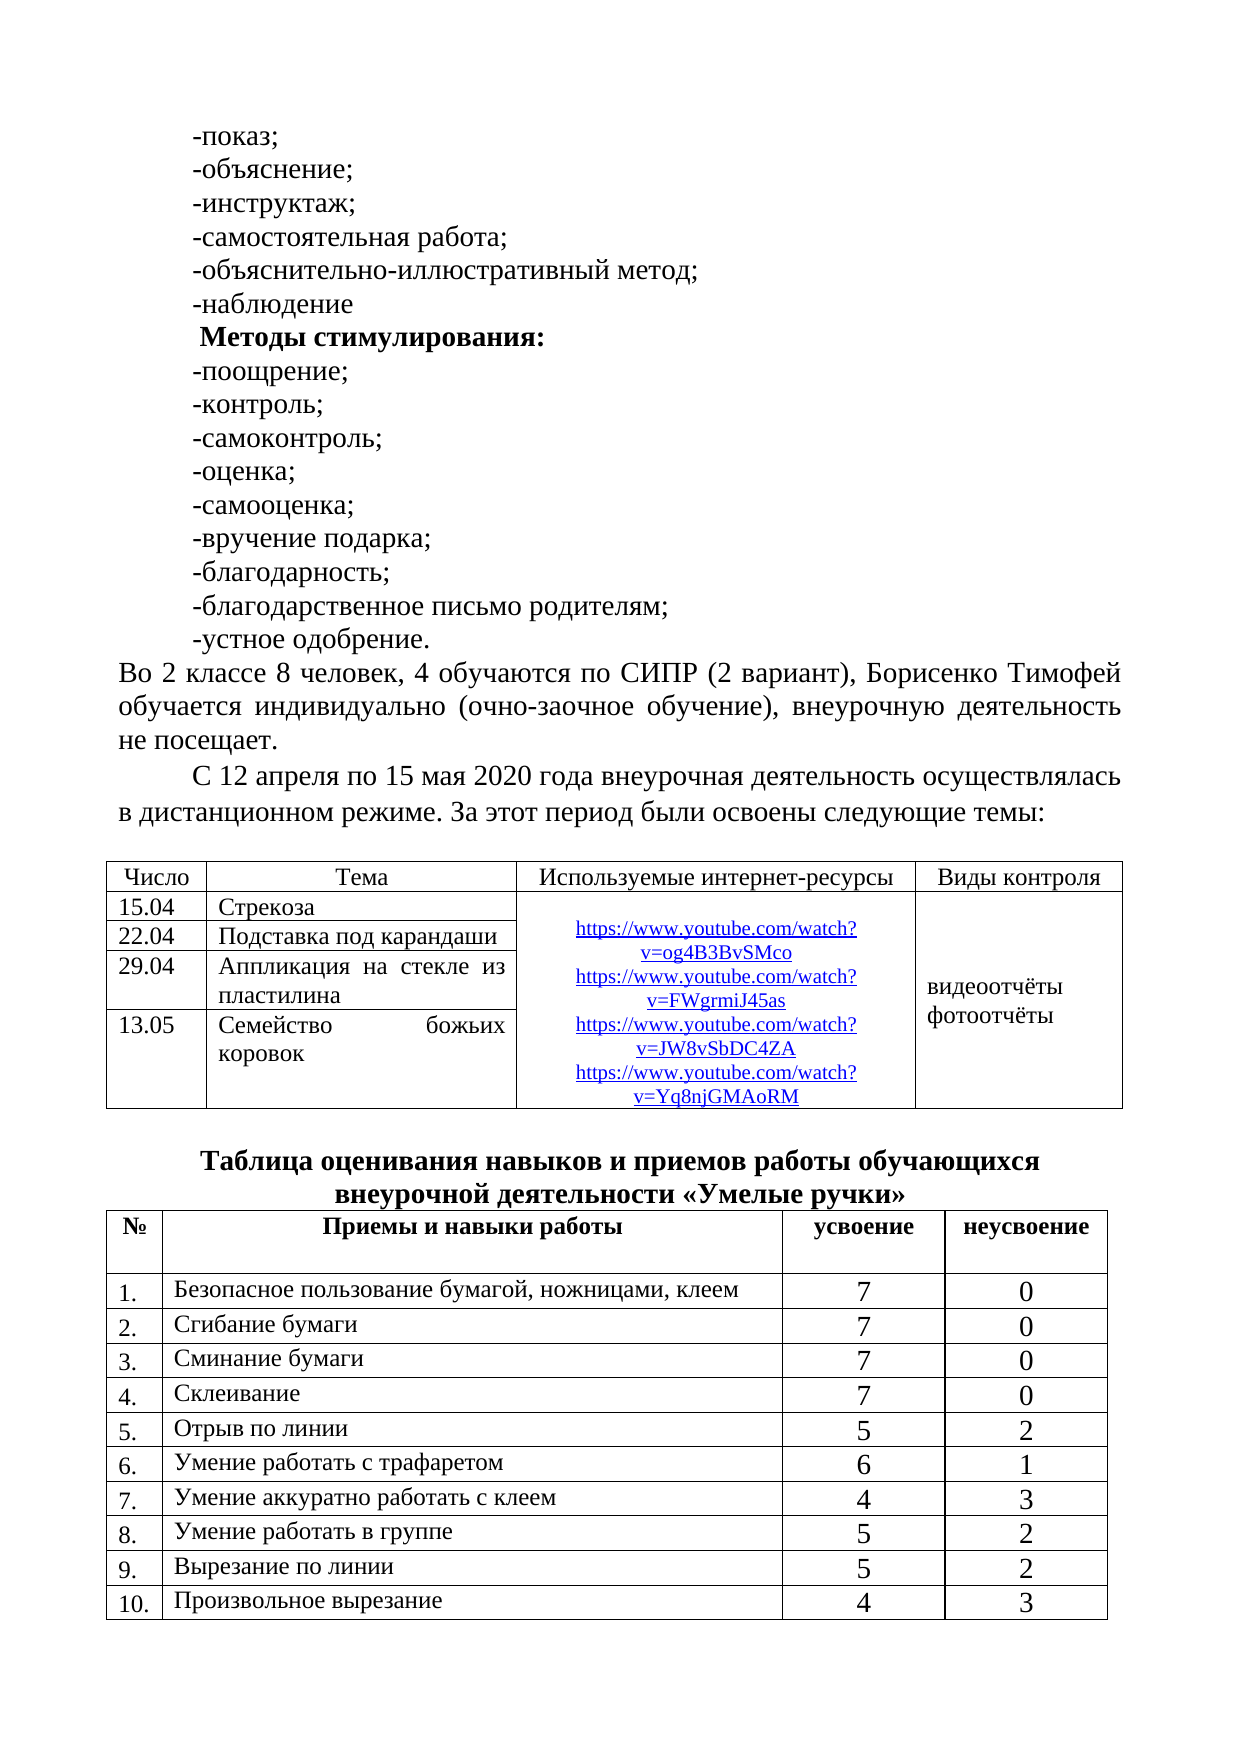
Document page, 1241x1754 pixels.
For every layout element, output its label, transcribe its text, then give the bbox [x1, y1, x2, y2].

table_cell видеоотчёты фотоотчёты [916, 892, 1122, 1108]
table_cell 4 [783, 1482, 944, 1515]
table_header Тема [207, 862, 516, 891]
table_cell Вырезание по линии [163, 1551, 782, 1584]
table_cell 15.04 [107, 892, 206, 920]
table_header Используемые интернет-ресурсы [517, 862, 915, 891]
table_cell https://www.youtube.com/watch?v=og4B3BvSMco https://www.youtube.com/watch?v=FWgrmiJ45as https://www.youtube.com/watch?v=JW8vSbDC4ZA https://www.youtube.com/watch?v=Yq8njGMAoRM [517, 892, 915, 1108]
text Во 2 классе 8 человек, 4 обучаются по СИПР (2 вариант), Борисенко Тимофей обучается индивидуально (очно-заочное обучение), внеурочную деятельность не посещает. [118, 655, 1122, 755]
table_cell Сгибание бумаги [163, 1309, 782, 1342]
table_cell 0 [946, 1274, 1107, 1308]
text Таблица оценивания навыков и приемов работы обучающихся [118, 1143, 1122, 1176]
table_cell Безопасное пользование бумагой, ножницами, клеем [163, 1274, 782, 1308]
table_header Приемы и навыки работы [163, 1211, 782, 1273]
table_cell 29.04 [107, 951, 206, 1009]
text -поощрение; [118, 353, 1122, 386]
text С 12 апреля по 15 мая 2020 года внеурочная деятельность осуществлялась в дистанционном режиме. За этот период были освоены следующие темы: [118, 755, 1122, 827]
table_cell 2 [946, 1516, 1107, 1550]
table_cell 1 [946, 1447, 1107, 1481]
text -объяснение; [118, 152, 1122, 185]
table_cell Склеивание [163, 1378, 782, 1412]
text -контроль; [118, 386, 1122, 420]
text -наблюдение [118, 286, 1122, 319]
table_cell Семейство божьих коровок [207, 1010, 516, 1108]
table_cell Произвольное вырезание [163, 1586, 782, 1619]
text внеурочной деятельности «Умелые ручки» [118, 1176, 1122, 1210]
table_cell 4 [783, 1586, 944, 1619]
table_cell Отрыв по линии [163, 1413, 782, 1446]
table_cell 5 [783, 1413, 944, 1446]
text -самостоятельная работа; [118, 219, 1122, 252]
text -вручение подарка; [118, 521, 1122, 554]
table_cell [107, 1447, 162, 1481]
table_cell 0 [946, 1344, 1107, 1377]
table_cell Стрекоза [207, 892, 516, 920]
text -оценка; [118, 453, 1122, 487]
table_cell 22.04 [107, 921, 206, 950]
table_header неусвоение [946, 1211, 1107, 1273]
text -устное одобрение. [118, 621, 1122, 655]
table_cell Аппликация на стекле из пластилина [207, 951, 516, 1009]
text -благодарственное письмо родителям; [118, 588, 1122, 621]
table_cell [107, 1482, 162, 1515]
table_header № [107, 1211, 162, 1273]
table_header усвоение [783, 1211, 944, 1273]
table_cell 3 [946, 1482, 1107, 1515]
table_cell Умение аккуратно работать с клеем [163, 1482, 782, 1515]
table_cell Умение работать с трафаретом [163, 1447, 782, 1481]
table_cell 3 [946, 1586, 1107, 1619]
table_cell [107, 1274, 162, 1308]
text -самоконтроль; [118, 420, 1122, 453]
text -самооценка; [118, 487, 1122, 521]
table_cell [107, 1516, 162, 1550]
table_cell 6 [783, 1447, 944, 1481]
table_cell 7 [783, 1378, 944, 1412]
table_cell [107, 1551, 162, 1584]
table_cell [107, 1309, 162, 1342]
table_cell 5 [783, 1551, 944, 1584]
table_cell Сминание бумаги [163, 1344, 782, 1377]
text Методы стимулирования: [118, 319, 1122, 353]
table_header Число [107, 862, 206, 891]
table_cell Подставка под карандаши [207, 921, 516, 950]
table_cell 0 [946, 1309, 1107, 1342]
table_cell 7 [783, 1309, 944, 1342]
text -инструктаж; [118, 185, 1122, 219]
table_cell 7 [783, 1274, 944, 1308]
table_cell 2 [946, 1413, 1107, 1446]
text -объяснительно-иллюстративный метод; [118, 252, 1122, 286]
table_cell [107, 1586, 162, 1619]
table_cell [107, 1344, 162, 1377]
table_cell 13.05 [107, 1010, 206, 1108]
table_cell 0 [946, 1378, 1107, 1412]
table_cell [107, 1413, 162, 1446]
table_cell Умение работать в группе [163, 1516, 782, 1550]
text -показ; [118, 118, 1122, 152]
table_cell 7 [783, 1344, 944, 1377]
table_cell 2 [946, 1551, 1107, 1584]
table_cell 5 [783, 1516, 944, 1550]
table_header Виды контроля [916, 862, 1122, 891]
text -благодарность; [118, 554, 1122, 588]
table_cell [107, 1378, 162, 1412]
